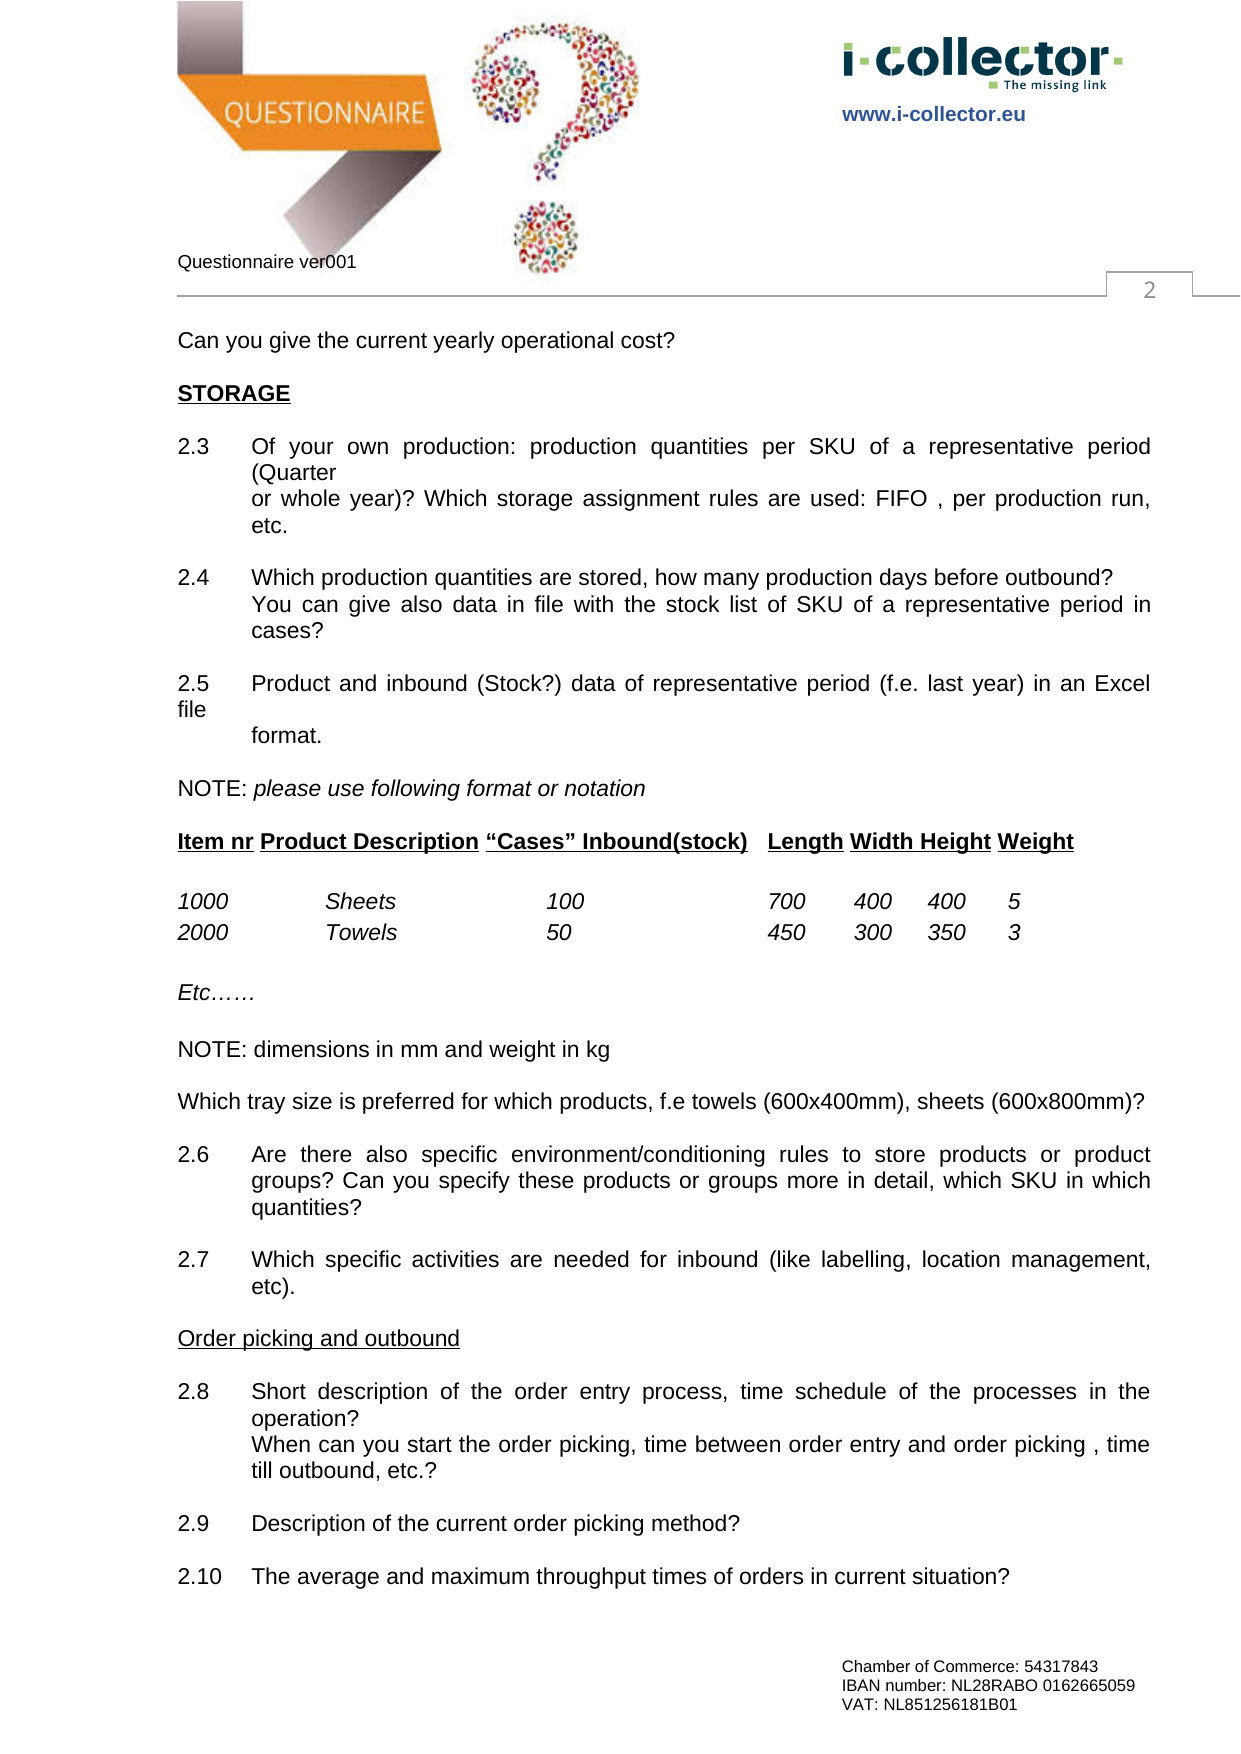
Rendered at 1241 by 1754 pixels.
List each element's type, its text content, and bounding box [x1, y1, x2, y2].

picture [177, 1, 662, 291]
text 2.3 Of your own production: production quantities per SKU of a representative period (Quarter [177, 433, 1152, 485]
text 2.10 The average and maximum throughput times of orders in current situation? [177, 1563, 1152, 1589]
text 2.5 Product and inbound (Stock?) data of representative period (f.e. last year) in an Excel file [177, 670, 1152, 722]
text STORAGE [177, 380, 1152, 406]
text 2.8 Short description of the order entry process, time schedule of the processes in the operation? [177, 1378, 1152, 1431]
text NOTE: dimensions in mm and weight in kg [177, 1036, 1152, 1062]
text Item nr Product Description “Cases” Inbound(stock) Length Width Height Weight [177, 828, 1152, 854]
text You can give also data in file with the stock list of SKU of a representative period in cases? [251, 591, 1152, 643]
text NOTE: please use following format or notation [177, 775, 1152, 802]
text 1000 Sheets 100 700 400 400 5 [177, 888, 1152, 915]
text 2.6 Are there also specific environment/conditioning rules to store products or product groups? Can you specify these products or groups more in detail, which SKU in which quantities? [177, 1141, 1152, 1220]
text 2.7 Which specific activities are needed for inbound (like labelling, location management, etc). [177, 1246, 1152, 1299]
text or whole year)? Which storage assignment rules are used: FIFO , per production run, etc. [251, 485, 1152, 538]
text format. [177, 722, 1152, 749]
text 2.4 Which production quantities are stored, how many production days before outbound? [177, 564, 1152, 591]
picture [821, 25, 1143, 97]
text Order picking and outbound [177, 1325, 1152, 1352]
text 2.9 Description of the current order picking method? [177, 1510, 1152, 1536]
text Which tray size is preferred for which products, f.e towels (600x400mm), sheets (600x800mm)? [177, 1088, 1152, 1114]
text 2000 Towels 50 450 300 350 3 [177, 918, 1152, 945]
text When can you start the order picking, time between order entry and order picking , time till outbound, etc.? [251, 1431, 1152, 1483]
text Etc…… [177, 979, 1152, 1005]
text Can you give the current yearly operational cost? [177, 327, 1152, 353]
